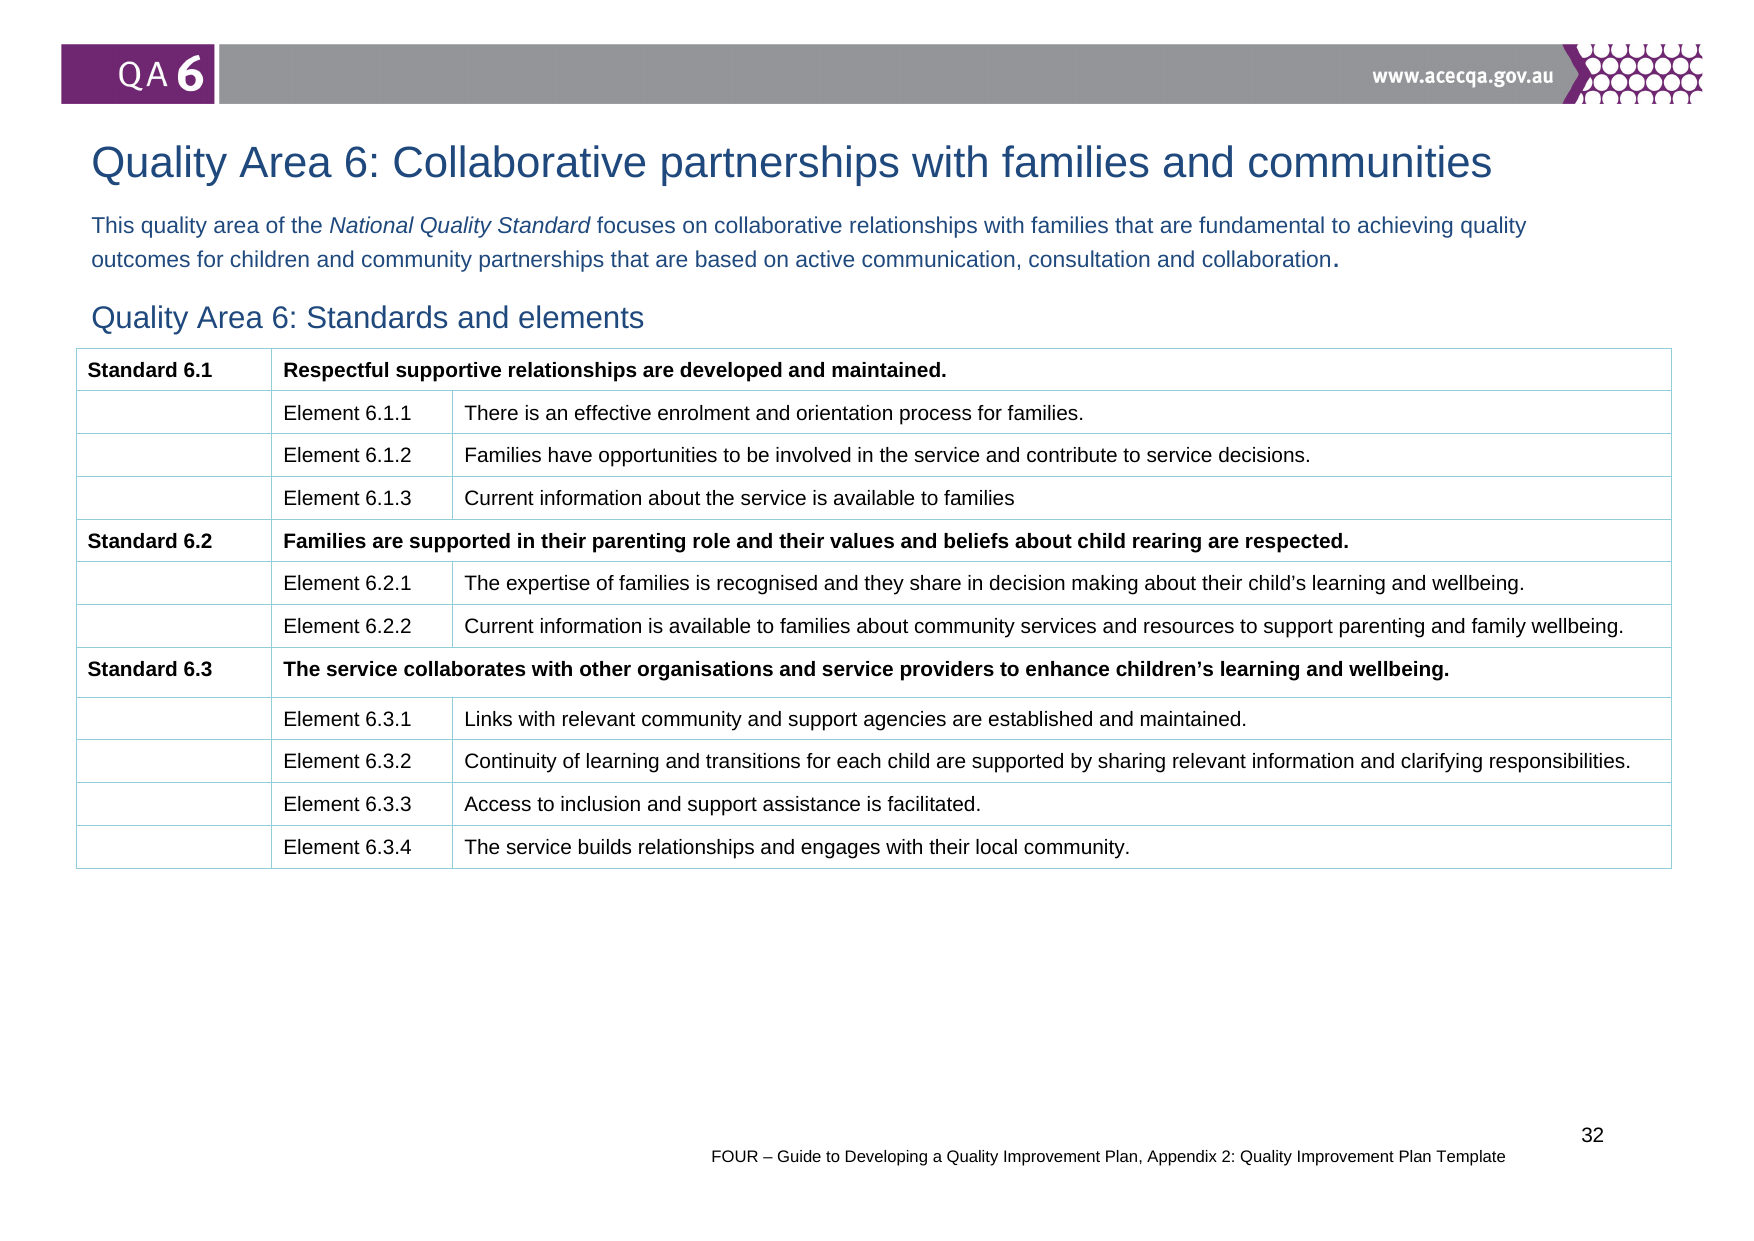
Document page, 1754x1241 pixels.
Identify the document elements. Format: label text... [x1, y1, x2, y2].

table_cell [77, 434, 271, 476]
table_cell Element 6.3.1 [272, 698, 452, 739]
table_cell The service collaborates with other organisations and service providers to enhance children’s learning and wellbeing. [272, 648, 1671, 697]
table_cell The service builds relationships and engages with their local community. [453, 826, 1671, 867]
table_header Respectful supportive relationships are developed and maintained. [272, 349, 1671, 390]
table_cell Element 6.2.1 [272, 562, 452, 604]
table_cell Continuity of learning and transitions for each child are supported by sharing relevant information and clarifying responsibilities. [453, 740, 1671, 782]
table_cell Element 6.3.3 [272, 783, 452, 825]
table_cell Standard 6.2 [77, 520, 271, 561]
table_cell Element 6.1.3 [272, 477, 452, 518]
table_cell Element 6.3.4 [272, 826, 452, 867]
table_cell Element 6.1.2 [272, 434, 452, 476]
table_cell Families have opportunities to be involved in the service and contribute to service decisions. [453, 434, 1671, 476]
table_cell [77, 698, 271, 739]
table_cell Current information is available to families about community services and resources to support parenting and family wellbeing. [453, 605, 1671, 647]
table_cell Families are supported in their parenting role and their values and beliefs about child rearing are respected. [272, 520, 1671, 561]
table_cell Element 6.2.2 [272, 605, 452, 647]
table_header Standard 6.1 [77, 349, 271, 390]
table_cell [77, 562, 271, 604]
subtitle Quality Area 6: Standards and elements [91, 299, 1604, 335]
table_cell The expertise of families is recognised and they share in decision making about their child’s learning and wellbeing. [453, 562, 1671, 604]
table_cell [77, 740, 271, 782]
table_cell Current information about the service is available to families [453, 477, 1671, 518]
table_cell [77, 477, 271, 518]
picture [61, 44, 1703, 104]
table_cell [77, 826, 271, 867]
table_cell Standard 6.3 [77, 648, 271, 697]
table_cell Element 6.3.2 [272, 740, 452, 782]
table_cell [77, 391, 271, 433]
subtitle This quality area of the National Quality Standard focuses on collaborative relationships with families that are fundamental to achieving quality outcomes for children and community partnerships that are based on active communication, consultation and collaboration. [91, 212, 1604, 274]
table_cell Element 6.1.1 [272, 391, 452, 433]
table_cell There is an effective enrolment and orientation process for families. [453, 391, 1671, 433]
subtitle Quality Area 6: Collaborative partnerships with families and communities [91, 137, 1604, 187]
table_cell Access to inclusion and support assistance is facilitated. [453, 783, 1671, 825]
table_cell [77, 605, 271, 647]
table_cell [77, 783, 271, 825]
table_cell Links with relevant community and support agencies are established and maintained. [453, 698, 1671, 739]
